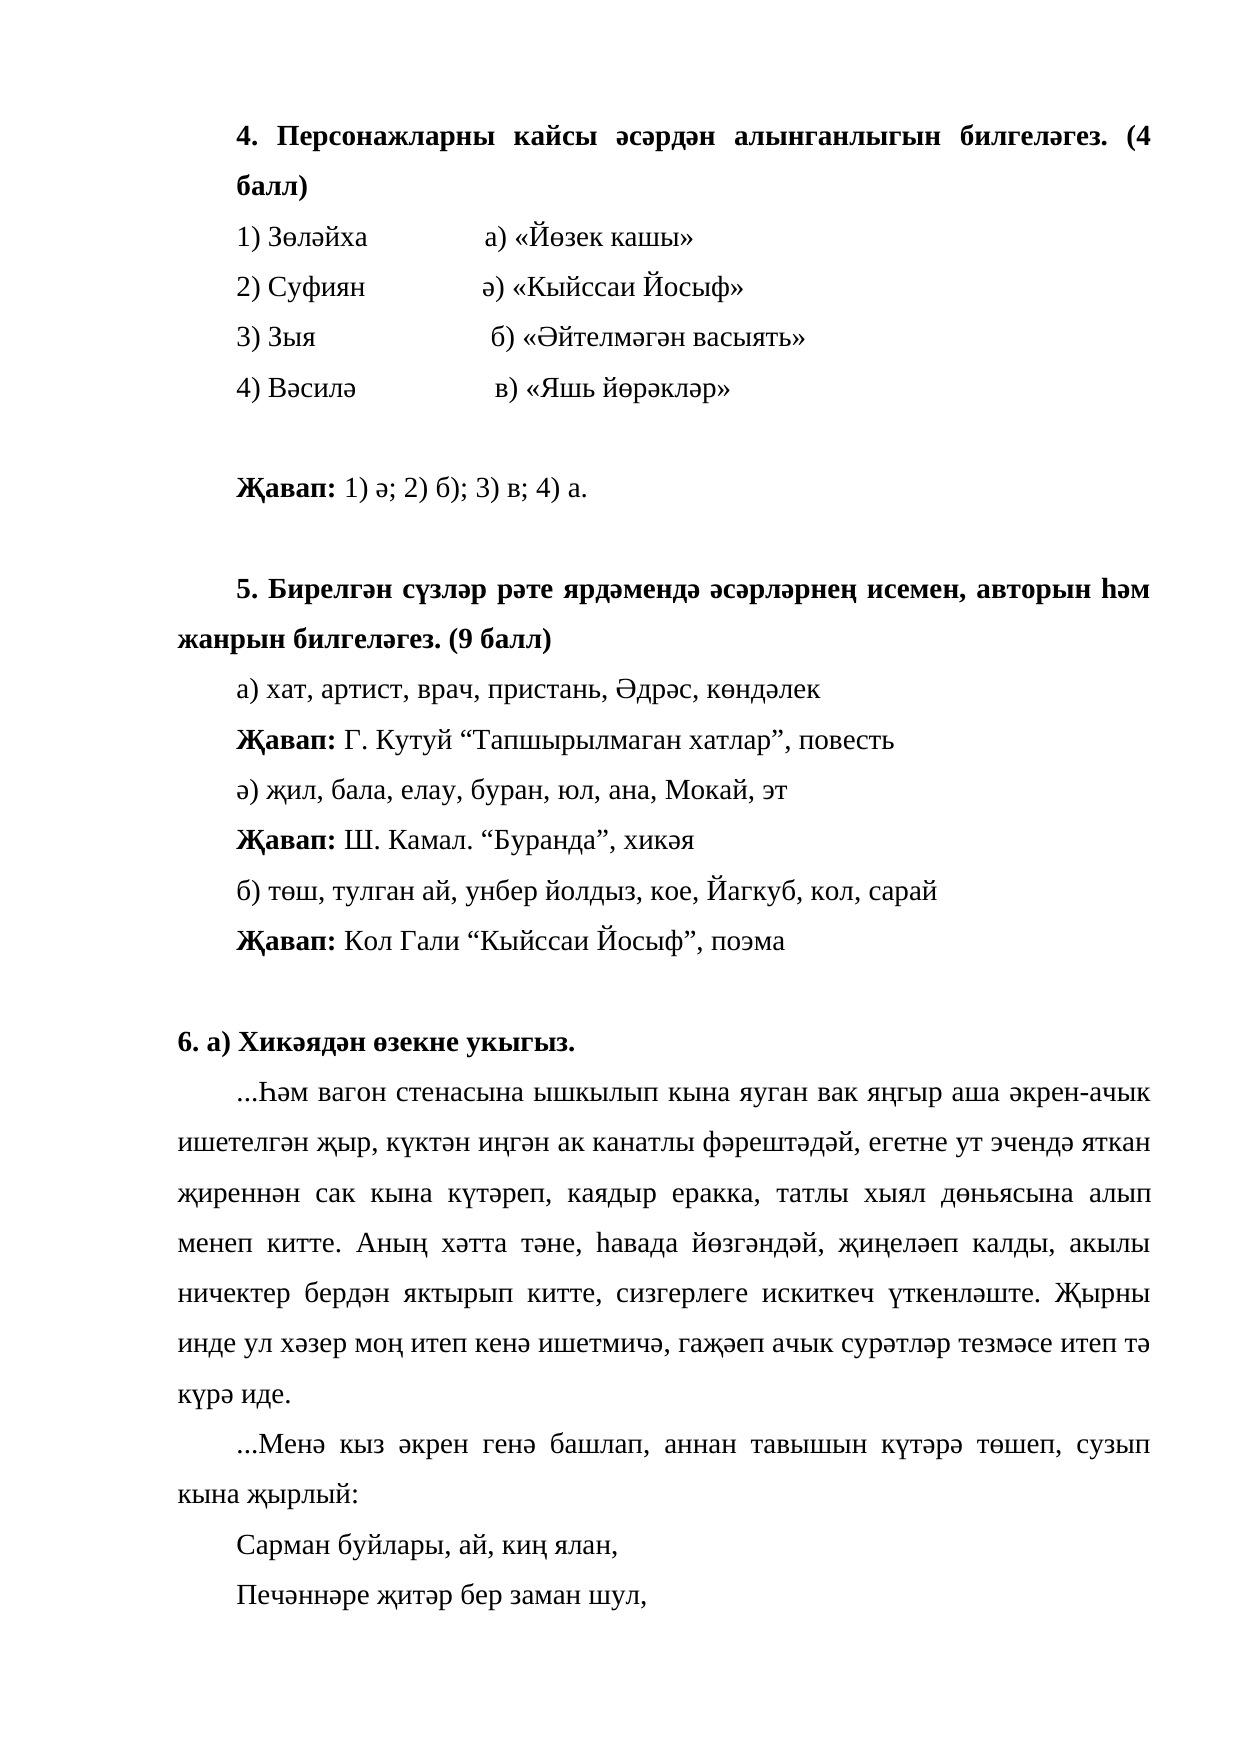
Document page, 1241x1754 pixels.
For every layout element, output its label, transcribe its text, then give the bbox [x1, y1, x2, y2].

text Печәннәре җитәр бер заман шул, [177, 1577, 1152, 1611]
text 5. Бирелгән сүзләр рәте ярдәмендә әсәрләрнең исемен, авторын һәм жанрын билгеләгез. (9 балл) [177, 571, 1152, 655]
list 4. Персонажларны кайсы әсәрдән алынганлыгын билгеләгез. (4 балл) [236, 118, 1152, 202]
text Җавап: Кол Гали “Кыйссаи Йосыф”, поэма [177, 923, 1152, 957]
list 4) Вәсилә в) «Яшь йөрәкләр» [236, 370, 1152, 403]
text б) төш, тулган ай, унбер йолдыз, кое, Йагкуб, кол, сарай [177, 873, 1152, 906]
text Җавап: Г. Кутуй “Тапшырылмаган хатлар”, повесть [177, 722, 1152, 755]
text а) хат, артист, врач, пристань, Әдрәс, көндәлек [177, 672, 1152, 705]
text ...Менә кыз әкрен генә башлап, аннан тавышын күтәрә төшеп, сузып кына җырлый: [177, 1426, 1152, 1510]
list 1) Зөләйха а) «Йөзек кашы» [236, 219, 1152, 252]
list 2) Суфиян ә) «Кыйссаи Йосыф» [236, 269, 1152, 303]
text ...Һәм вагон стенасына ышкылып кына яуган вак яңгыр аша әкрен-ачык ишетелгән җыр, күктән иңгән ак канатлы фәрештәдәй, егетне ут эчендә яткан җиреннән сак кына күтәреп, каядыр еракка, татлы хыял дөньясына алып менеп китте. Аның хәтта тәне, һавада йөзгәндәй, җиңеләеп калды, акылы ничектер бердән яктырып китте, сизгерлеге искиткеч үткенләште. Җырны инде ул хәзер моң итеп кенә ишетмичә, гаҗәеп ачык сурәтләр тезмәсе итеп тә күрә иде. [177, 1074, 1152, 1409]
list Җавап: 1) ә; 2) б); 3) в; 4) а. [236, 470, 1152, 504]
text ә) җил, бала, елау, буран, юл, ана, Мокай, эт [177, 772, 1152, 806]
text Сарман буйлары, ай, киң ялан, [177, 1527, 1152, 1560]
text Җавап: Ш. Камал. “Буранда”, хикәя [177, 822, 1152, 856]
list 3) Зыя б) «Әйтелмәгән васыять» [236, 319, 1152, 353]
text 6. а) Хикәядән өзекне укыгыз. [177, 1024, 1152, 1057]
